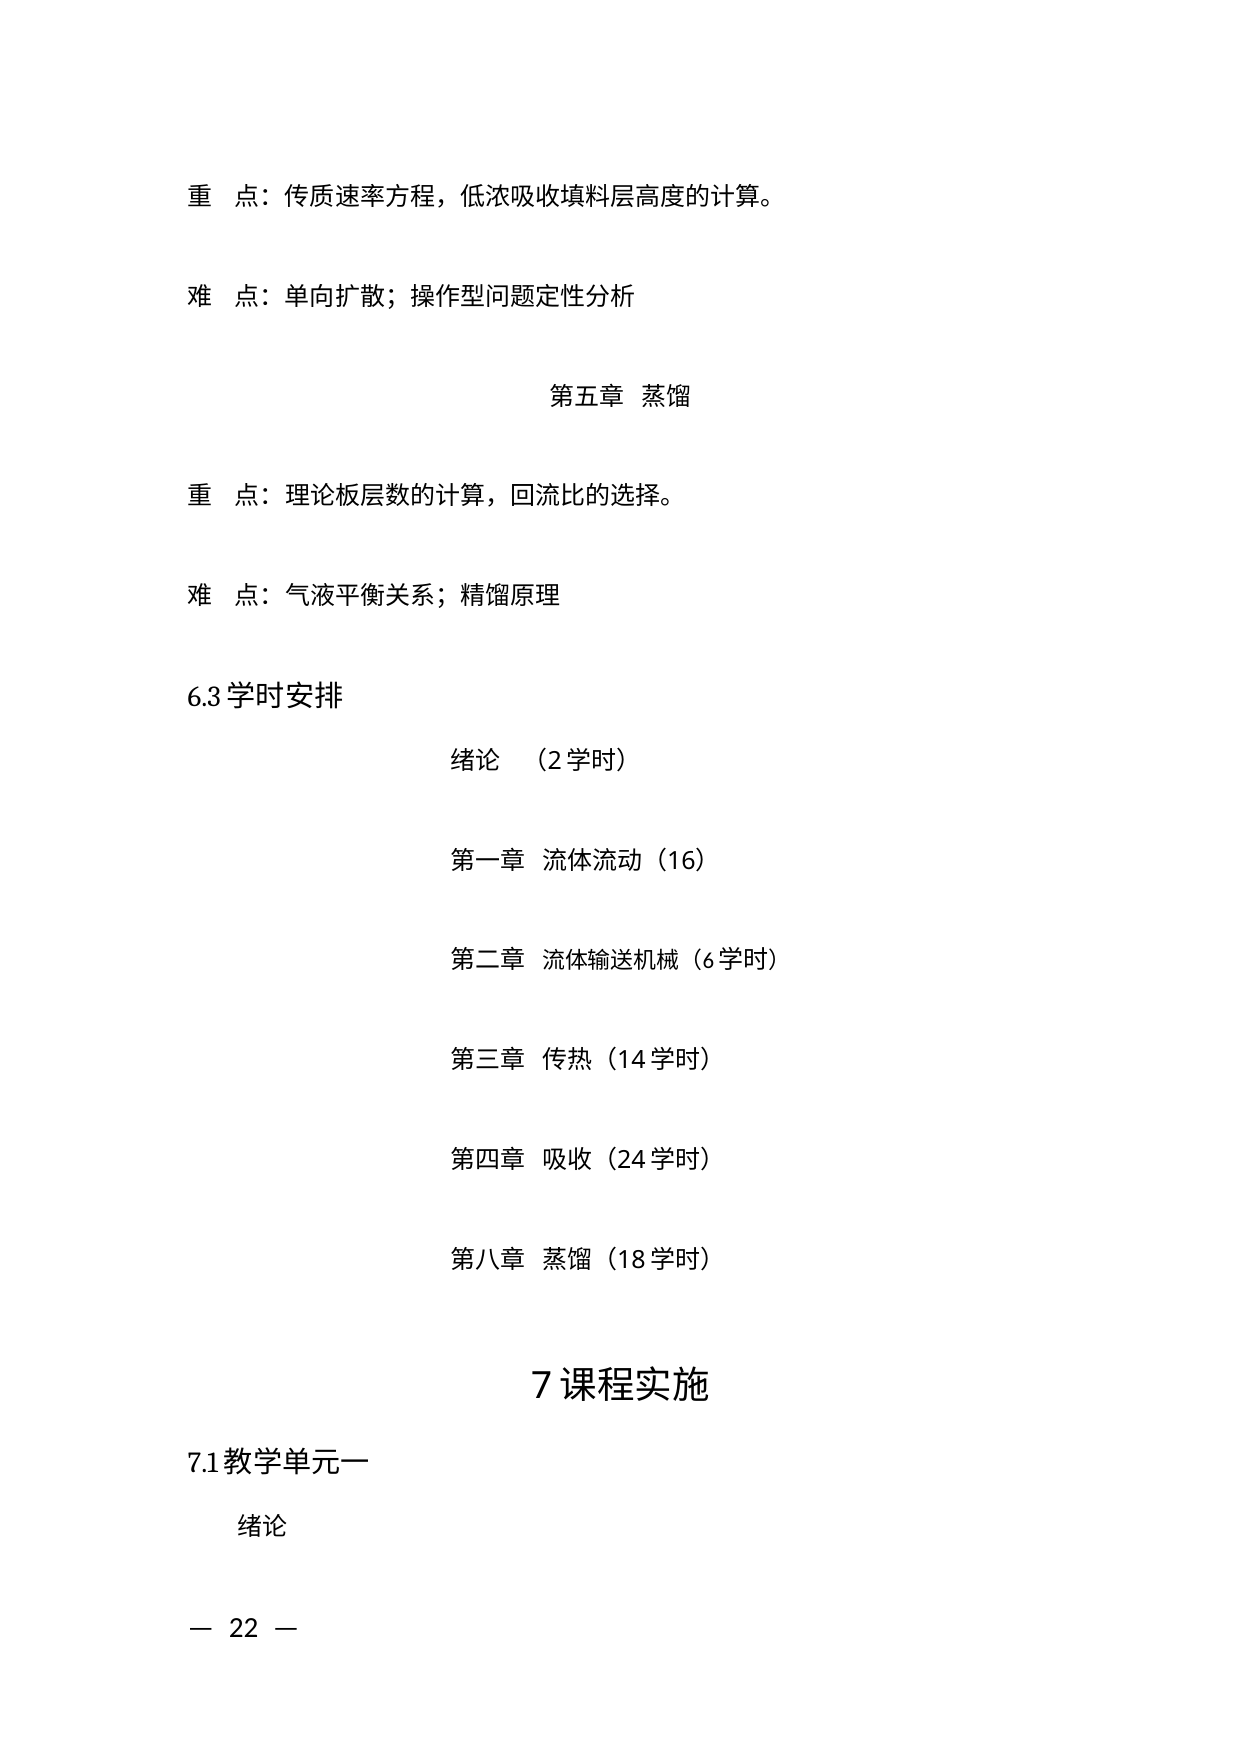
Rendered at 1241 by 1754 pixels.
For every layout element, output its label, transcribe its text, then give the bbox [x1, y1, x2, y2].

text 第五章 蒸馏 [187, 362, 1053, 427]
text 绪论 （2学时） [187, 726, 1053, 791]
text 难 点：气液平衡关系；精馏原理 [187, 561, 1053, 626]
subtitle 6.3学时安排 [187, 661, 1053, 726]
subtitle 7.1教学单元一 [187, 1427, 1053, 1492]
text 第三章 传热（14学时） [187, 1025, 1053, 1090]
text 第八章 蒸馏（18学时） [187, 1225, 1053, 1290]
subtitle 7课程实施 [187, 1350, 1053, 1415]
text 重 点：传质速率方程，低浓吸收填料层高度的计算。 [187, 162, 1053, 227]
text 难 点：单向扩散；操作型问题定性分析 [187, 262, 1053, 327]
text 第二章 流体输送机械（6学时） [187, 926, 1053, 991]
text 第四章 吸收（24学时） [187, 1125, 1053, 1190]
text 重 点：理论板层数的计算，回流比的选择。 [187, 461, 1053, 526]
text 绪论 [187, 1492, 1053, 1557]
text 第一章 流体流动（16） [187, 826, 1053, 891]
